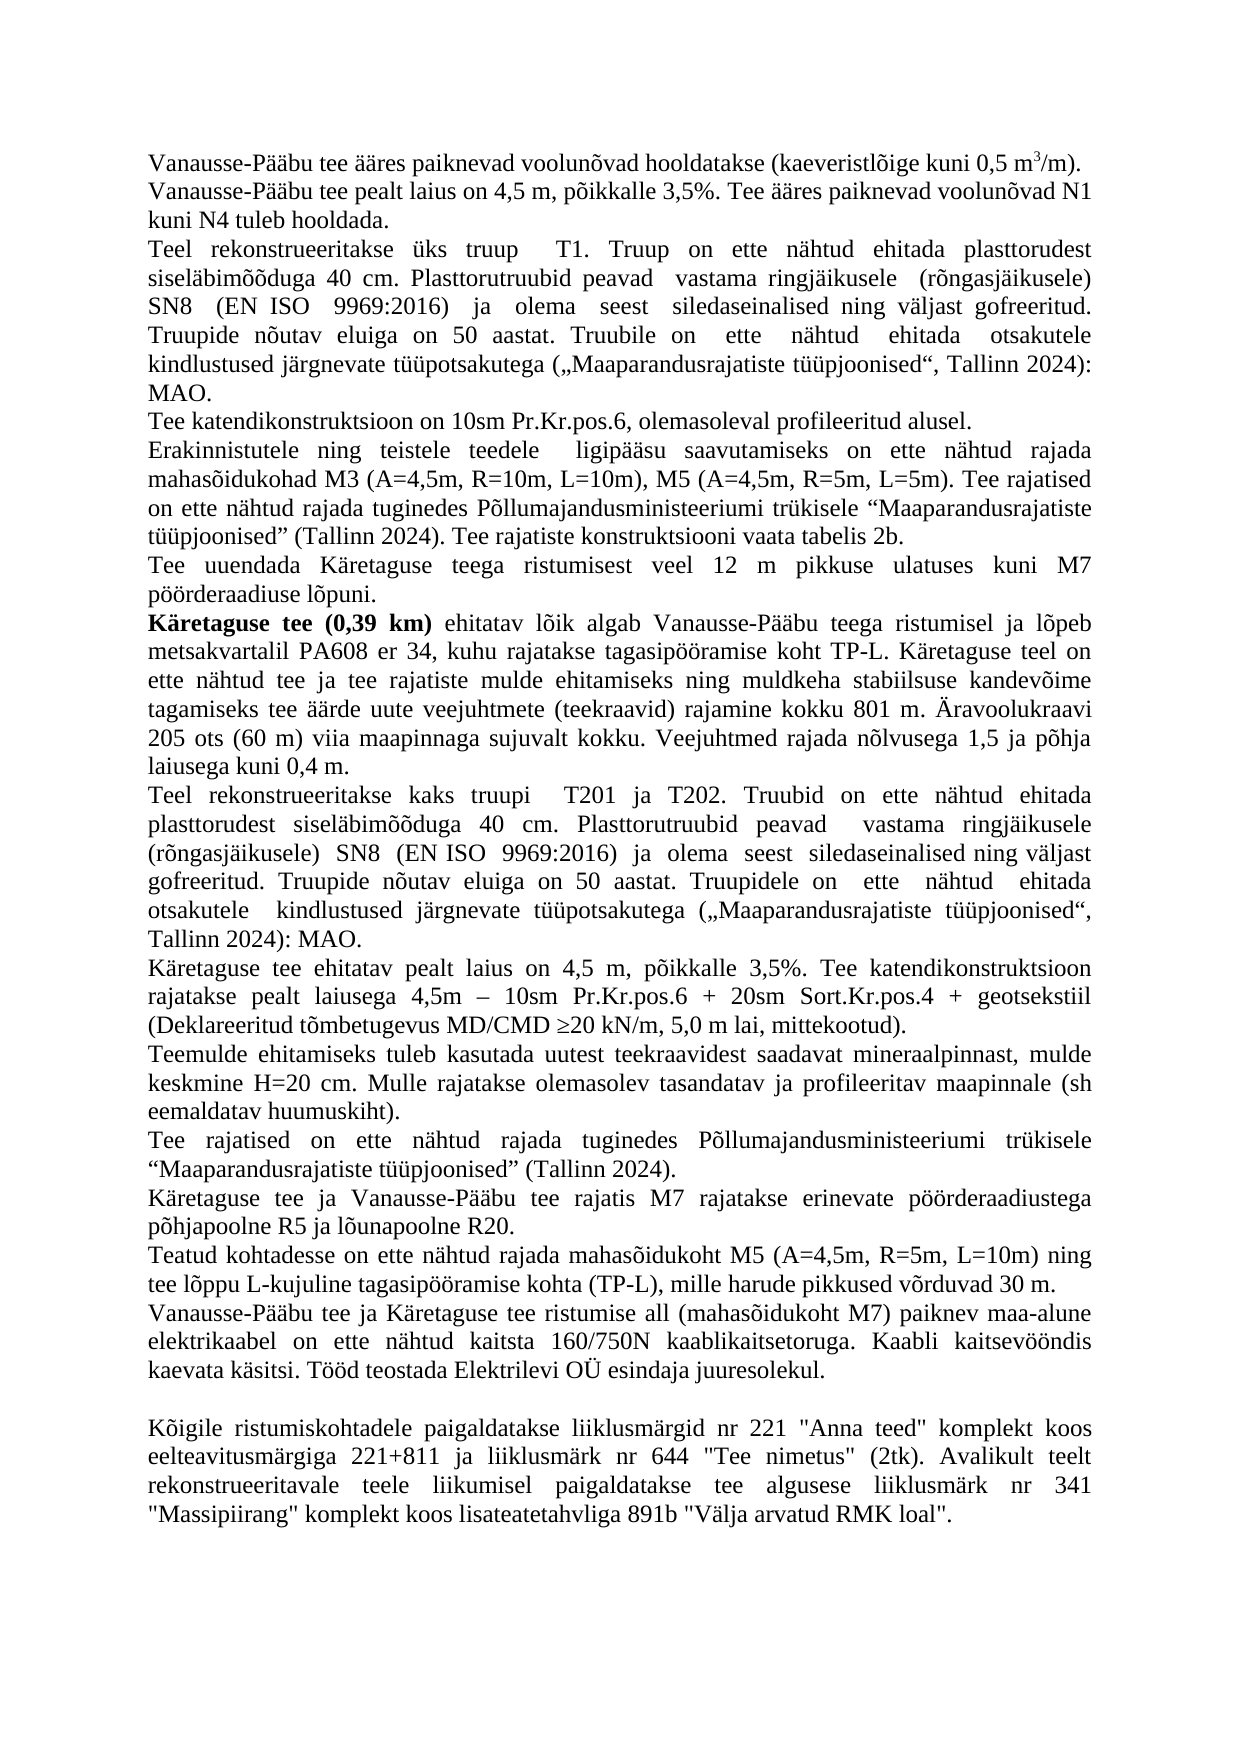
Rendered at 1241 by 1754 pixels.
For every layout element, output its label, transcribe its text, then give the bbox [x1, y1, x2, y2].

text Vanausse-Pääbu tee ääres paiknevad voolunõvad hooldatakse (kaeveristlõige kuni 0,5 m3/m). [148, 148, 1093, 176]
text Teel rekonstrueeritakse üks truup T1. Truup on ette nähtud ehitada plasttorudest siseläbimõõduga 40 cm. Plasttorutruubid peavad vastama ringjäikusele (rõngasjäikusele) SN8 (EN ISO 9969:2016) ja olema seest siledaseinalised ning väljast gofreeritud. Truupide nõutav eluiga on 50 aastat. Truubile on ette nähtud ehitada otsakutele kindlustused järgnevate tüüpotsakutega („Maaparandusrajatiste tüüpjoonised“, Tallinn 2024): MAO. [148, 234, 1093, 406]
text Käretaguse tee ja Vanausse-Pääbu tee rajatis M7 rajatakse erinevate pöörderaadiustega põhjapoolne R5 ja lõunapoolne R20. [148, 1183, 1093, 1240]
text Tee katendikonstruktsioon on 10sm Pr.Kr.pos.6, olemasoleval profileeritud alusel. [148, 406, 1093, 435]
text Käretaguse tee ehitatav pealt laius on 4,5 m, põikkalle 3,5%. Tee katendikonstruktsioon rajatakse pealt laiusega 4,5m – 10sm Pr.Kr.pos.6 + 20sm Sort.Kr.pos.4 + geotsekstiil (Deklareeritud tõmbetugevus MD/CMD ≥20 kN/m, 5,0 m lai, mittekootud). [148, 953, 1093, 1039]
text Teatud kohtadesse on ette nähtud rajada mahasõidukoht M5 (A=4,5m, R=5m, L=10m) ning tee lõppu L-kujuline tagasipööramise kohta (TP-L), mille harude pikkused võrduvad 30 m. [148, 1240, 1093, 1298]
text Tee uuendada Käretaguse teega ristumisest veel 12 m pikkuse ulatuses kuni M7 pöörderaadiuse lõpuni. [148, 550, 1093, 608]
text Tee rajatised on ette nähtud rajada tuginedes Põllumajandusministeeriumi trükisele “Maaparandusrajatiste tüüpjoonised” (Tallinn 2024). [148, 1125, 1093, 1183]
text Teemulde ehitamiseks tuleb kasutada uutest teekraavidest saadavat mineraalpinnast, mulde keskmine H=20 cm. Mulle rajatakse olemasolev tasandatav ja profileeritav maapinnale (sh eemaldatav huumuskiht). [148, 1039, 1093, 1125]
text Kõigile ristumiskohtadele paigaldatakse liiklusmärgid nr 221 "Anna teed" komplekt koos eelteavitusmärgiga 221+811 ja liiklusmärk nr 644 "Tee nimetus" (2tk). Avalikult teelt rekonstrueeritavale teele liikumisel paigaldatakse tee algusese liiklusmärk nr 341 "Massipiirang" komplekt koos lisateatetahvliga 891b "Välja arvatud RMK loal". [148, 1413, 1093, 1528]
text Vanausse-Pääbu tee pealt laius on 4,5 m, põikkalle 3,5%. Tee ääres paiknevad voolunõvad N1 kuni N4 tuleb hooldada. [148, 176, 1093, 234]
text Vanausse-Pääbu tee ja Käretaguse tee ristumise all (mahasõidukoht M7) paiknev maa-alune elektrikaabel on ette nähtud kaitsta 160/750N kaablikaitsetoruga. Kaabli kaitsevööndis kaevata käsitsi. Tööd teostada Elektrilevi OÜ esindaja juuresolekul. [148, 1298, 1093, 1384]
text Käretaguse tee (0,39 km) ehitatav lõik algab Vanausse-Pääbu teega ristumisel ja lõpeb metsakvartalil PA608 er 34, kuhu rajatakse tagasipööramise koht TP-L. Käretaguse teel on ette nähtud tee ja tee rajatiste mulde ehitamiseks ning muldkeha stabiilsuse kandevõime tagamiseks tee äärde uute veejuhtmete (teekraavid) rajamine kokku 801 m. Äravoolukraavi 205 ots (60 m) viia maapinnaga sujuvalt kokku. Veejuhtmed rajada nõlvusega 1,5 ja põhja laiusega kuni 0,4 m. [148, 608, 1093, 780]
text Teel rekonstrueeritakse kaks truupi T201 ja T202. Truubid on ette nähtud ehitada plasttorudest siseläbimõõduga 40 cm. Plasttorutruubid peavad vastama ringjäikusele (rõngasjäikusele) SN8 (EN ISO 9969:2016) ja olema seest siledaseinalised ning väljast gofreeritud. Truupide nõutav eluiga on 50 aastat. Truupidele on ette nähtud ehitada otsakutele kindlustused järgnevate tüüpotsakutega („Maaparandusrajatiste tüüpjoonised“, Tallinn 2024): MAO. [148, 780, 1093, 953]
text Erakinnistutele ning teistele teedele ligipääsu saavutamiseks on ette nähtud rajada mahasõidukohad M3 (A=4,5m, R=10m, L=10m), M5 (A=4,5m, R=5m, L=5m). Tee rajatised on ette nähtud rajada tuginedes Põllumajandusministeeriumi trükisele “Maaparandusrajatiste tüüpjoonised” (Tallinn 2024). Tee rajatiste konstruktsiooni vaata tabelis 2b. [148, 435, 1093, 550]
